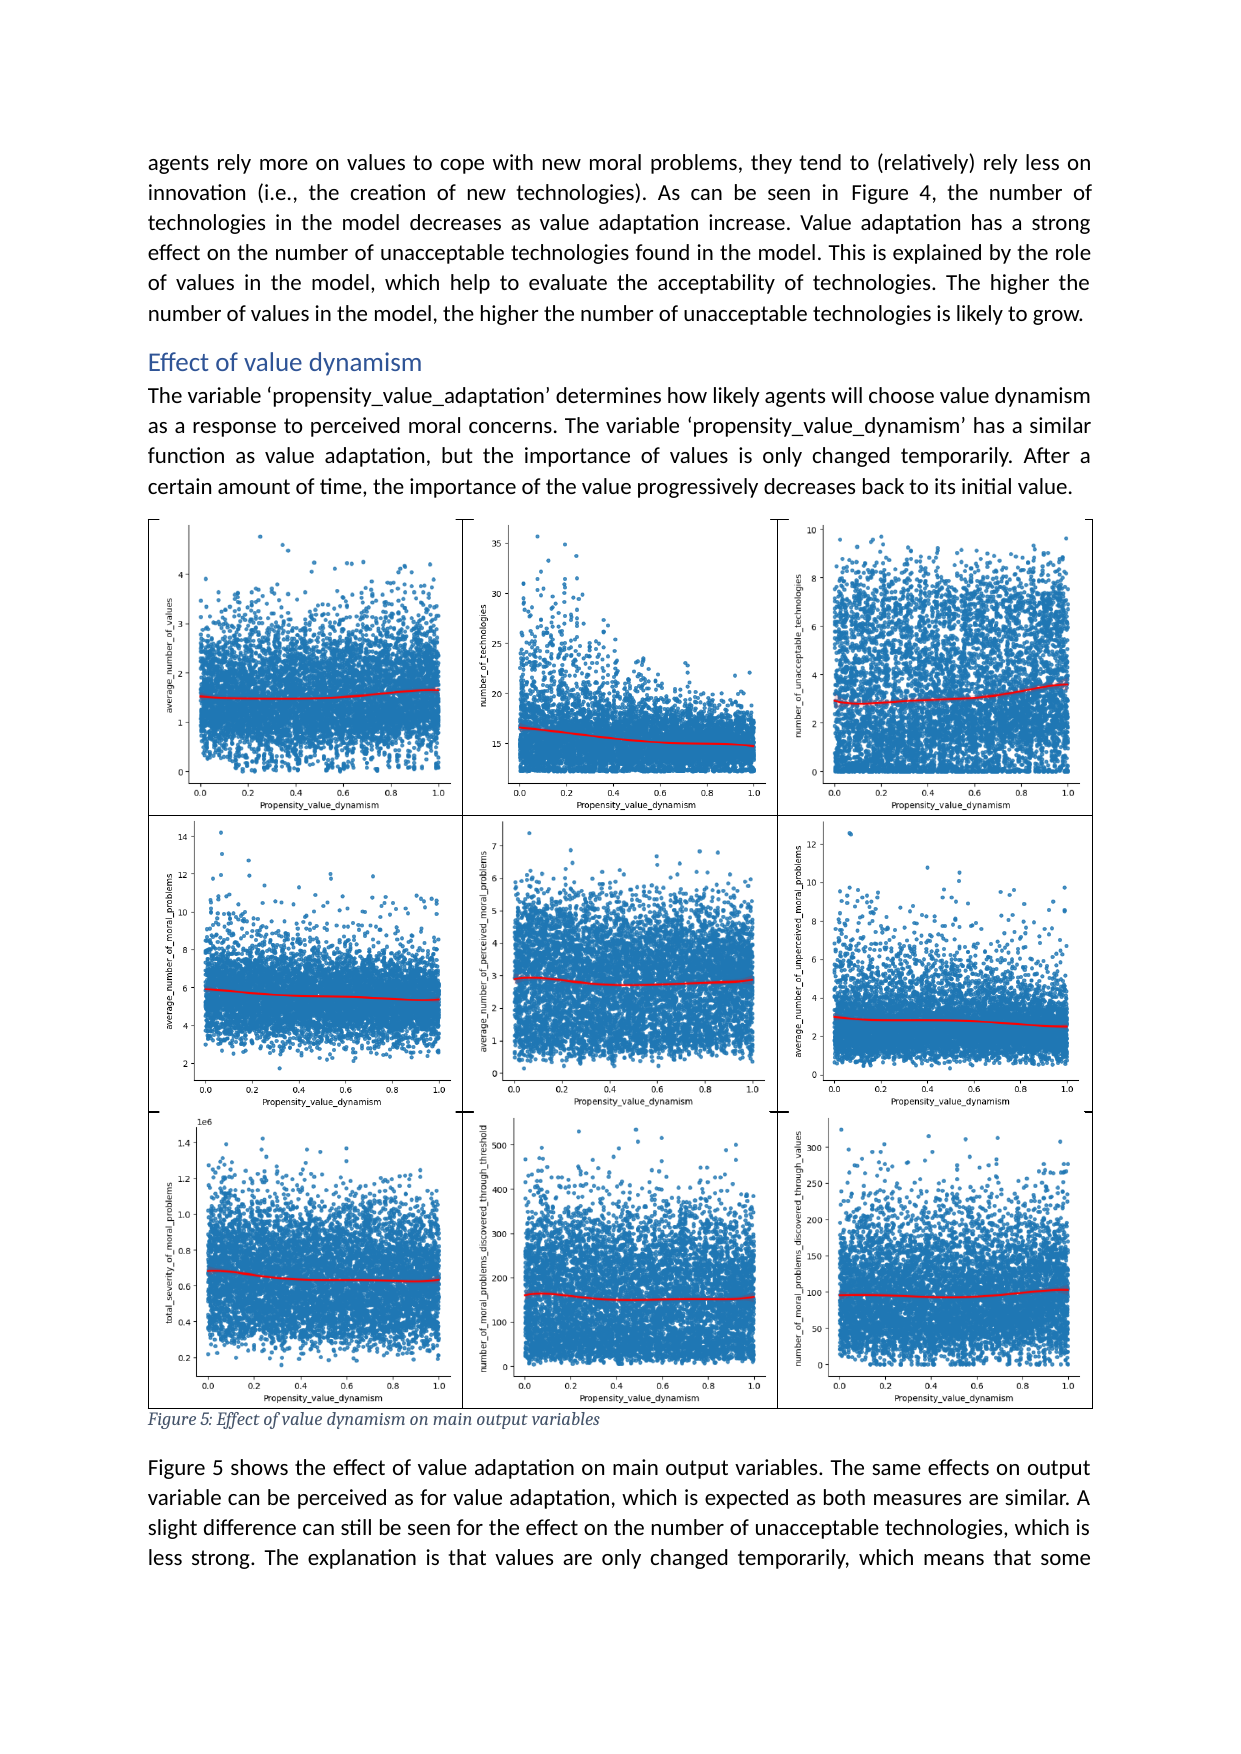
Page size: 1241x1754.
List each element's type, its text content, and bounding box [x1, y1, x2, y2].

text The variable ‘propensity_value_adaptation’ determines how likely agents will choose value dynamism as a response to perceived moral concerns. The variable ‘propensity_value_dynamism’ has a similar function as value adaptation, but the importance of values is only changed temporarily. After a certain amount of time, the importance of the value progressively decreases back to its initial value. [148, 381, 1093, 500]
table_cell [770, 816, 777, 1111]
table_cell [771, 1113, 777, 1408]
table_cell [778, 816, 788, 1111]
table_header [778, 520, 788, 815]
table_cell [456, 816, 462, 1111]
table_cell [778, 1113, 788, 1408]
subtitle Effect of value dynamism [148, 346, 1093, 378]
table_cell [1084, 816, 1092, 1111]
table_cell [1085, 1113, 1092, 1408]
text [148, 148, 1093, 327]
picture [788, 519, 1085, 815]
table_header [149, 520, 159, 815]
picture [473, 519, 771, 815]
table_cell [463, 1113, 473, 1408]
picture [159, 816, 456, 1408]
picture [788, 816, 1085, 1408]
table_header [456, 520, 462, 815]
table_cell [463, 816, 473, 1111]
table_cell [149, 816, 159, 1111]
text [148, 1453, 1093, 1571]
picture [159, 519, 456, 815]
table_header [771, 520, 777, 815]
table_header [1085, 520, 1092, 815]
table_cell [149, 1113, 159, 1408]
table_cell [456, 1113, 462, 1408]
picture [473, 816, 771, 1408]
table_header [463, 520, 473, 815]
